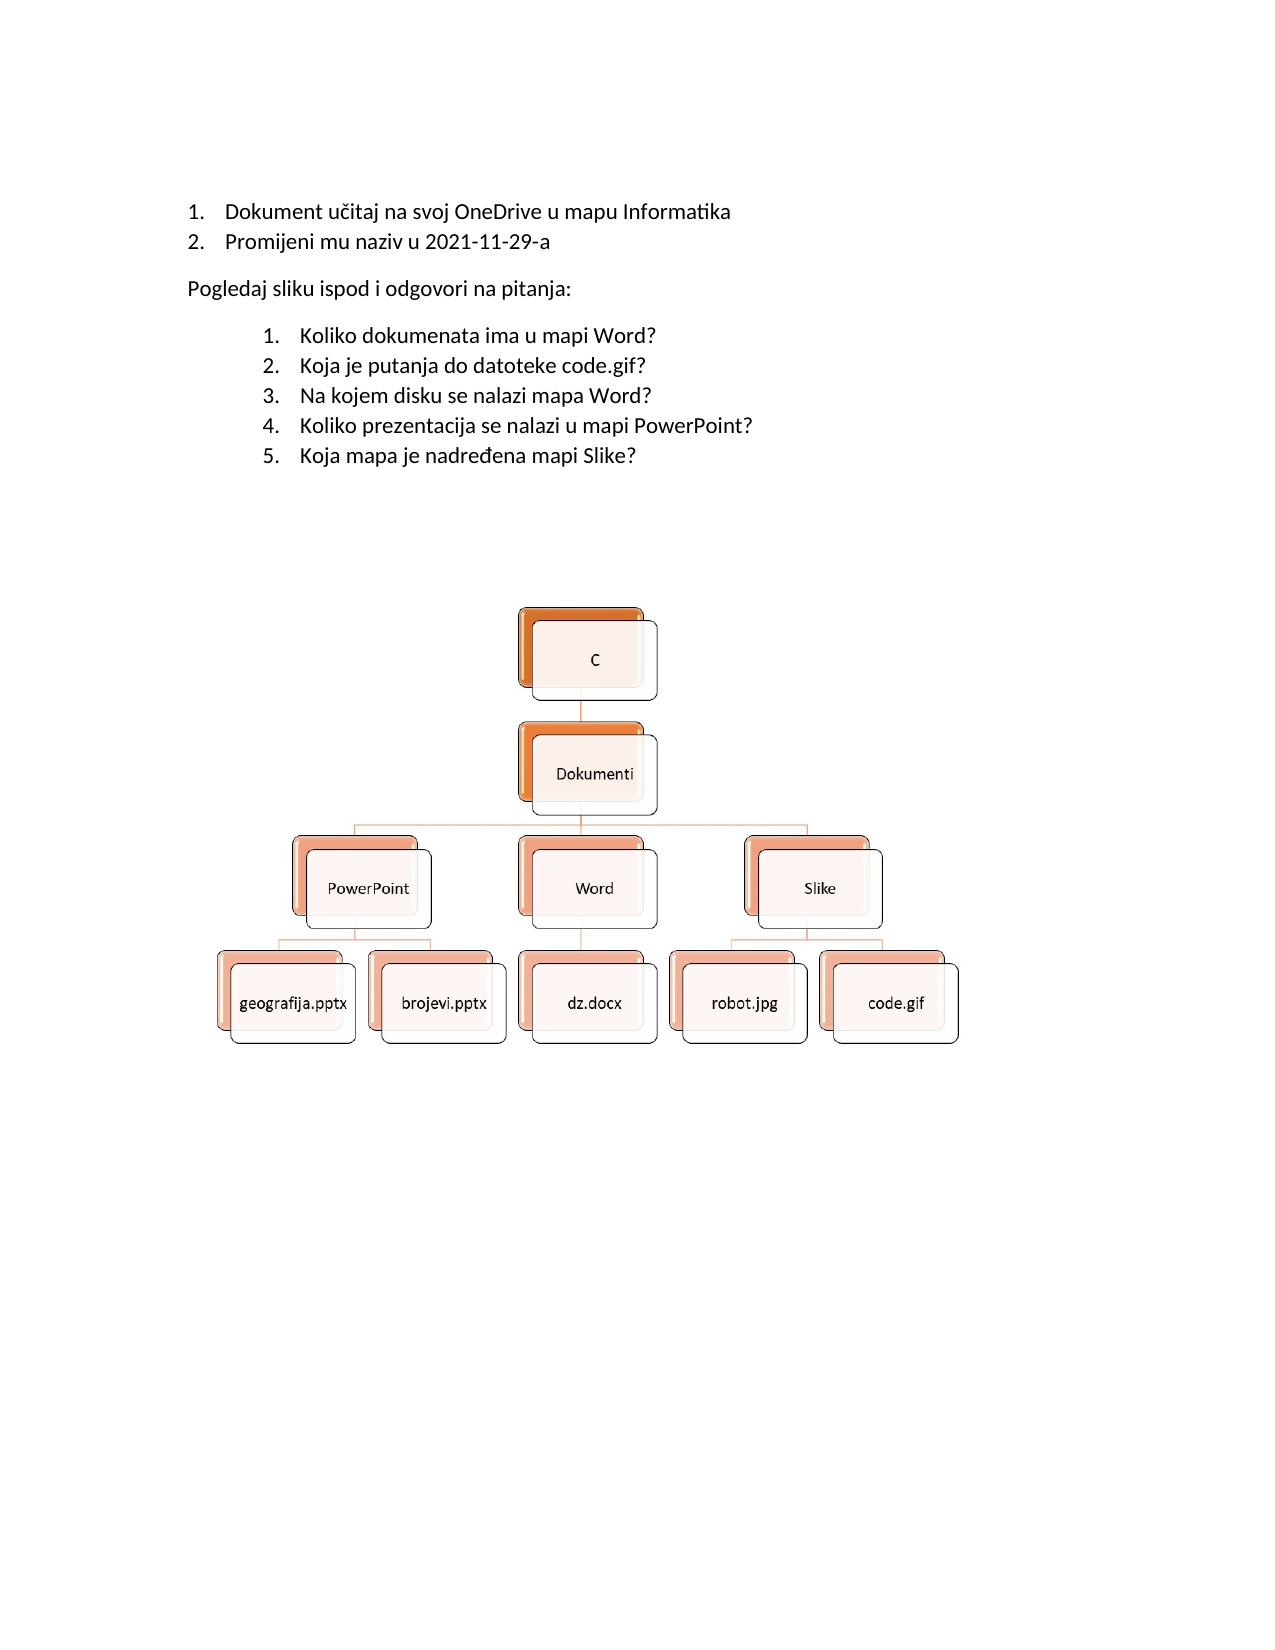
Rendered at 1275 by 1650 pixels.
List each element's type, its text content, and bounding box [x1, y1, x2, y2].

list Na kojem disku se nalazi mapa Word? [262, 381, 1125, 409]
text Pogledaj sliku ispod i odgovori na pitanja: [187, 274, 1125, 302]
list Koja je putanja do datoteke code.gif? [262, 351, 1125, 379]
list Koliko dokumenata ima u mapi Word? [262, 321, 1125, 349]
list Promijeni mu naziv u 2021-11-29-a [187, 227, 1125, 255]
list Koliko prezentacija se nalazi u mapi PowerPoint? [262, 411, 1125, 439]
list Koja mapa je nadređena mapi Slike? [262, 442, 1125, 470]
picture [150, 550, 1125, 1100]
list Dokument učitaj na svoj OneDrive u mapu Informatika [187, 197, 1125, 225]
